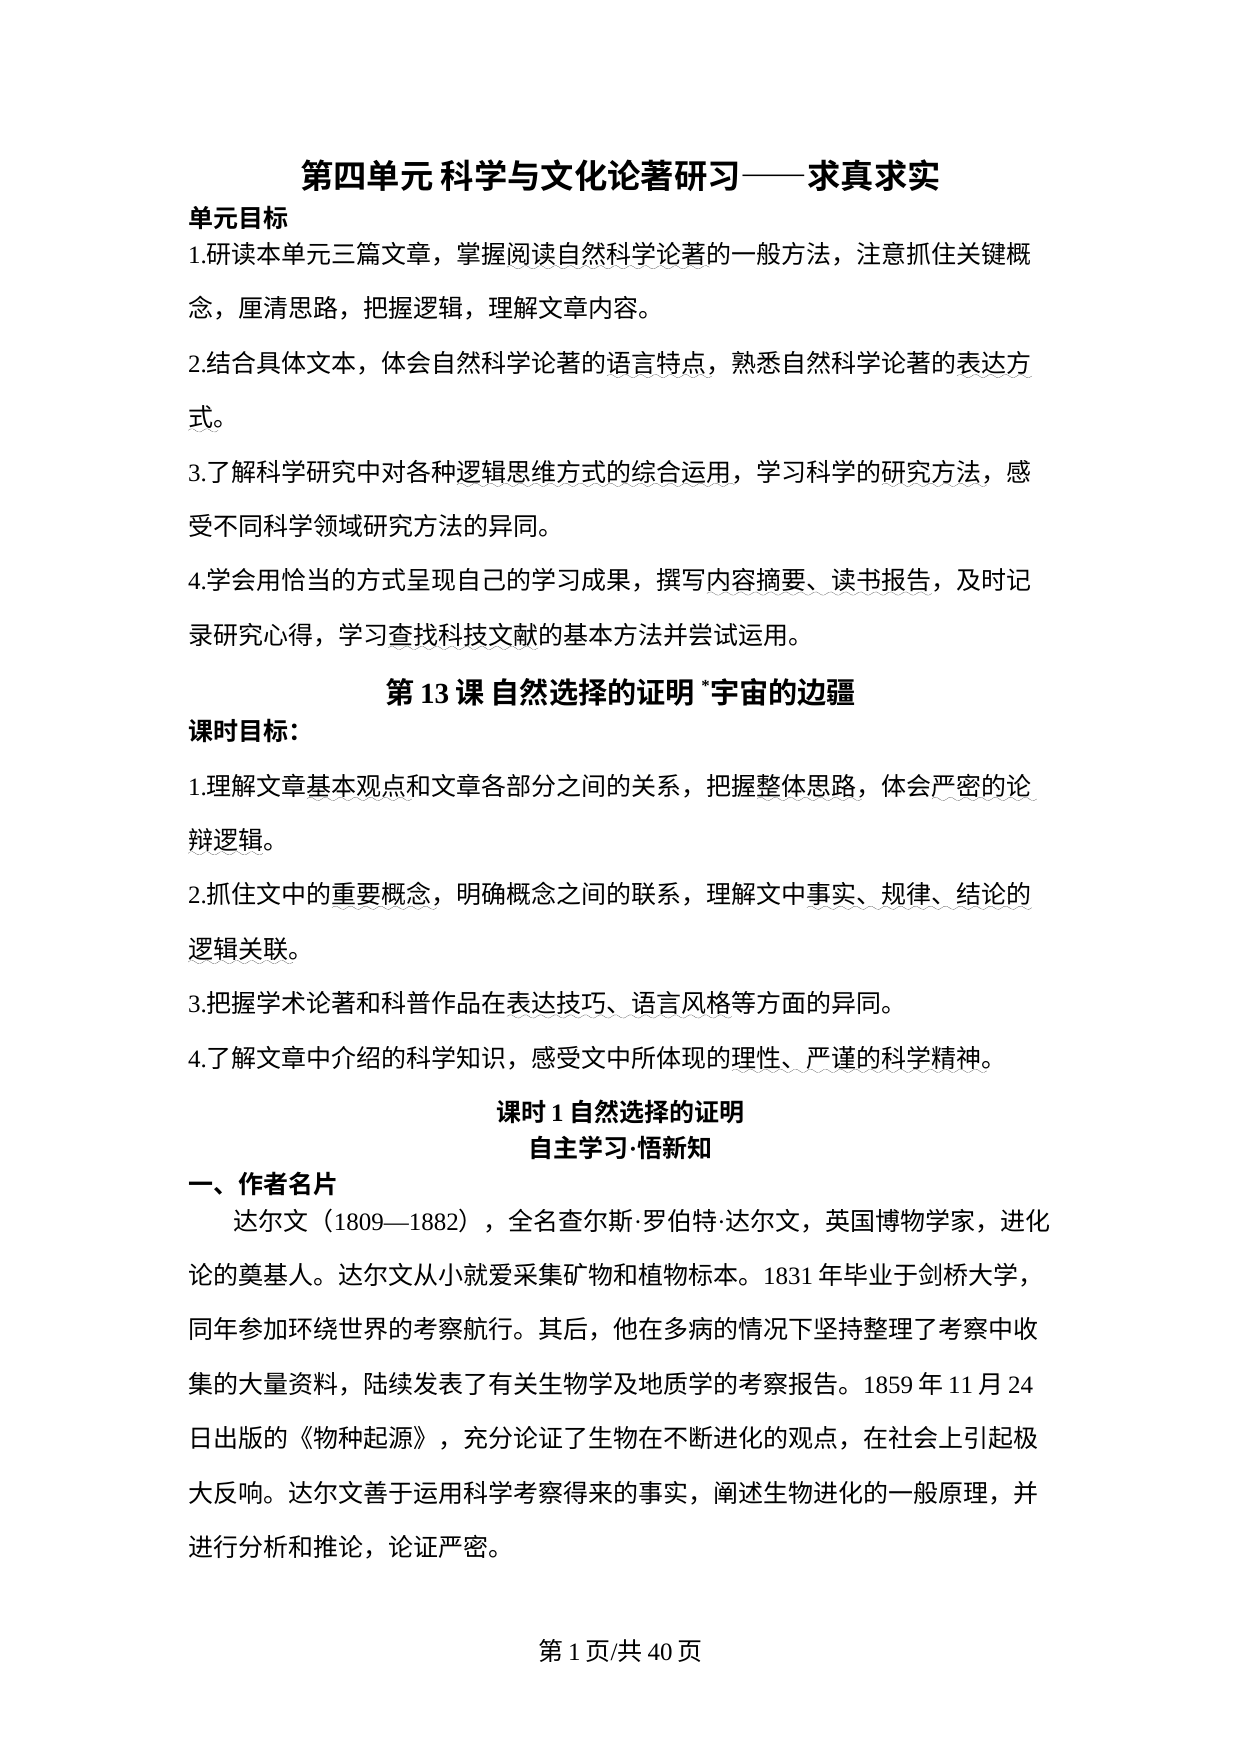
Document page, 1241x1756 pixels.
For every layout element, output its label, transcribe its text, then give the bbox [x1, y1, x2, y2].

subtitle 第13课 自然选择的证明 *宇宙的边疆 [188, 669, 1052, 712]
text 1.理解文章基本观点和文章各部分之间的关系，把握整体思路，体会严密的论辩逻辑。 [188, 766, 1052, 857]
text 2.抓住文中的重要概念，明确概念之间的联系，理解文中事实、规律、结论的逻辑关联。 [188, 875, 1052, 966]
text 3.把握学术论著和科普作品在表达技巧、语言风格等方面的异同。 [188, 984, 1052, 1020]
text 达尔文（1809—1882），全名查尔斯·罗伯特·达尔文，英国博物学家，进化论的奠基人。达尔文从小就爱采集矿物和植物标本。1831年毕业于剑桥大学，同年参加环绕世界的考察航行。其后，他在多病的情况下坚持整理了考察中收集的大量资料，陆续发表了有关生物学及地质学的考察报告。1859年11月24日出版的《物种起源》，充分论证了生物在不断进化的观点，在社会上引起极大反响。达尔文善于运用科学考察得来的事实，阐述生物进化的一般原理，并进行分析和推论，论证严密。 [188, 1201, 1052, 1564]
text 2.结合具体文本，体会自然科学论著的语言特点，熟悉自然科学论著的表达方式。 [188, 343, 1052, 434]
subtitle 一、作者名片 [188, 1165, 1052, 1201]
subtitle 自主学习·悟新知 [188, 1129, 1052, 1165]
text 3.了解科学研究中对各种逻辑思维方式的综合运用，学习科学的研究方法，感受不同科学领域研究方法的异同。 [188, 452, 1052, 543]
subtitle 单元目标 [188, 198, 1052, 234]
text 课时目标： [188, 712, 1052, 748]
text 4.学会用恰当的方式呈现自己的学习成果，撰写内容摘要、读书报告，及时记录研究心得，学习查找科技文献的基本方法并尝试运用。 [188, 561, 1052, 651]
text 4.了解文章中介绍的科学知识，感受文中所体现的理性、严谨的科学精神。 [188, 1038, 1052, 1074]
text 1.研读本单元三篇文章，掌握阅读自然科学论著的一般方法，注意抓住关键概念，厘清思路，把握逻辑，理解文章内容。 [188, 234, 1052, 325]
subtitle 第四单元 科学与文化论著研习——求真求实 [188, 150, 1052, 198]
subtitle 课时1 自然选择的证明 [188, 1092, 1052, 1129]
